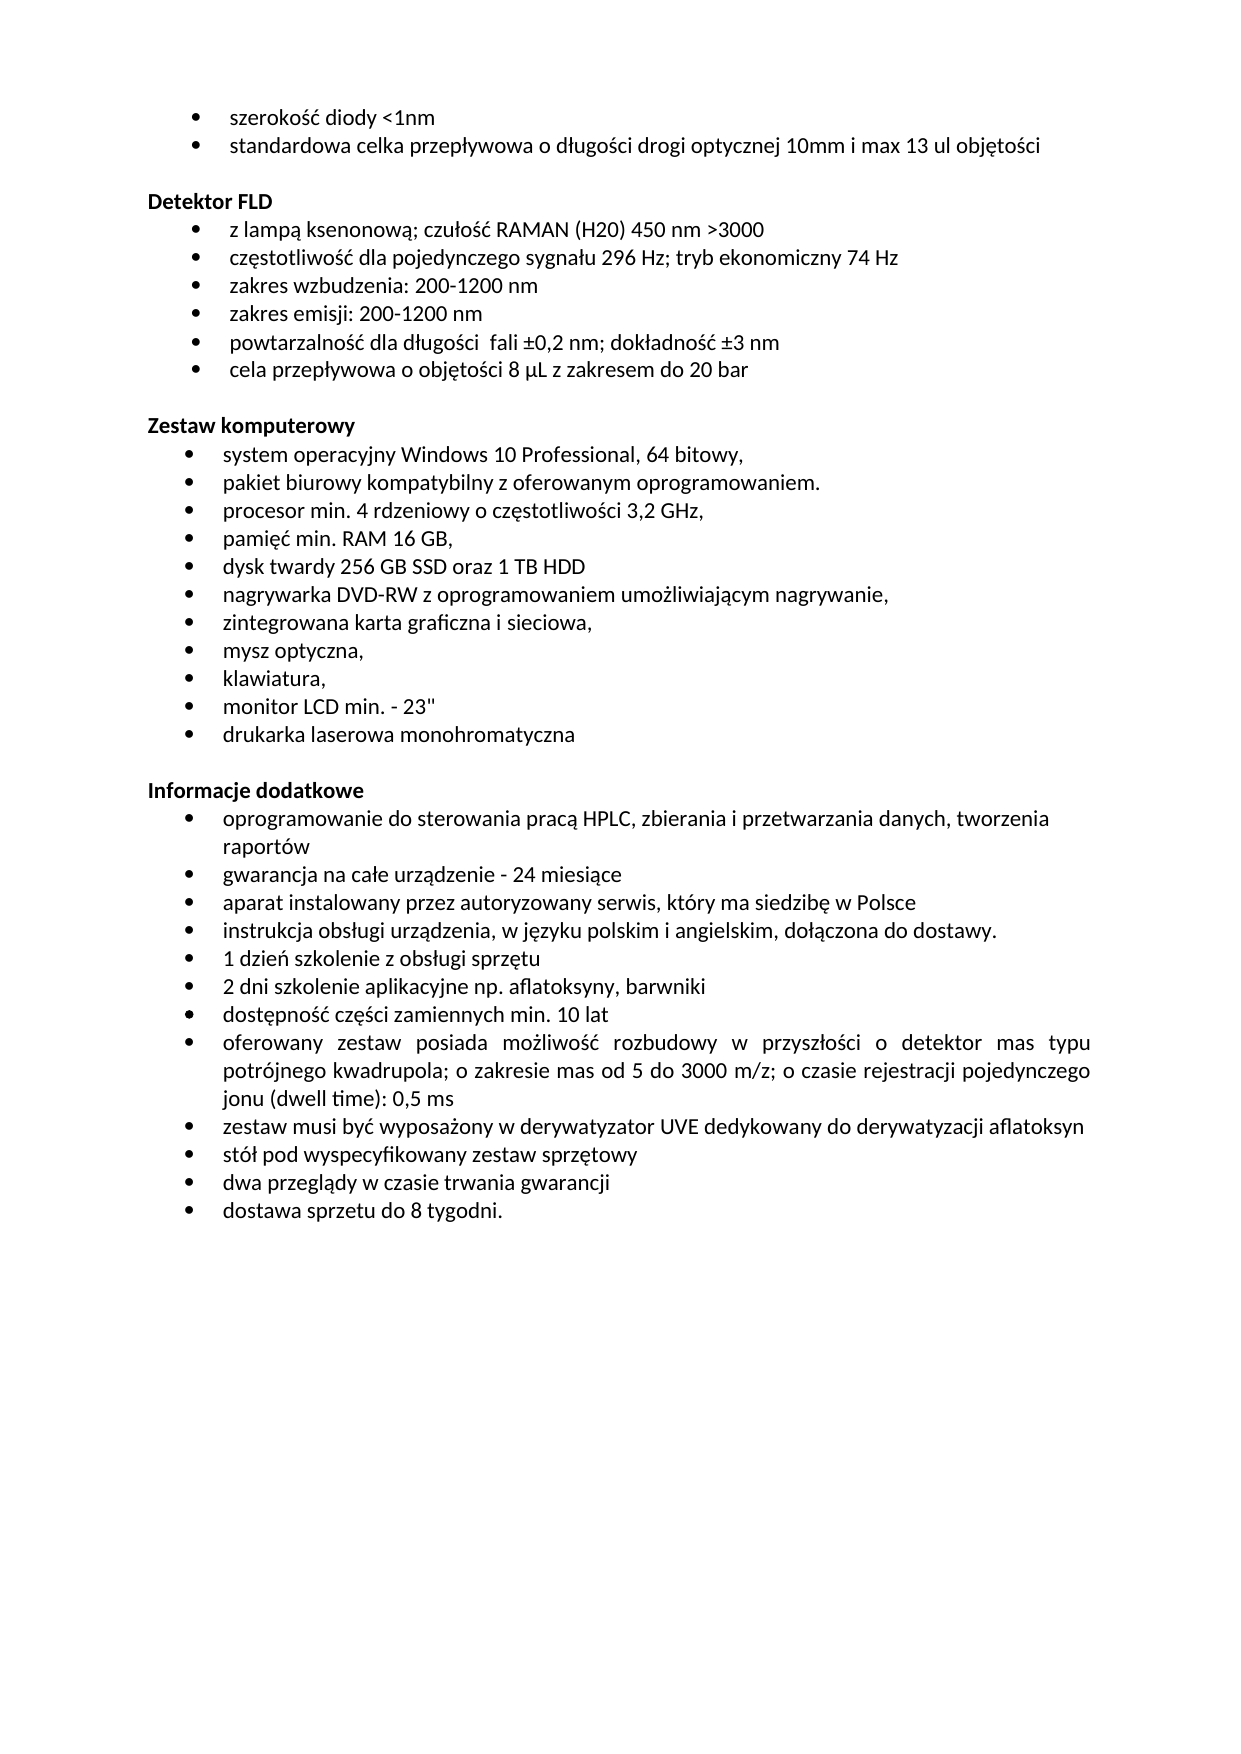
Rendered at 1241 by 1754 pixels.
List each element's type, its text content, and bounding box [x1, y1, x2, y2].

list pamięć min. RAM 16 GB, [185, 524, 1093, 552]
list dwa przeglądy w czasie trwania gwarancji [185, 1168, 1093, 1196]
list system operacyjny Windows 10 Professional, 64 bitowy, [185, 440, 1093, 468]
list dysk twardy 256 GB SSD oraz 1 TB HDD [185, 552, 1093, 580]
list zestaw musi być wyposażony w derywatyzator UVE dedykowany do derywatyzacji aflatoksyn [185, 1112, 1093, 1140]
list mysz optyczna, [185, 636, 1093, 664]
list Detektor FLD [148, 187, 1093, 216]
list stół pod wyspecyfikowany zestaw sprzętowy [185, 1140, 1093, 1168]
list drukarka laserowa monohromatyczna [185, 720, 1093, 748]
list procesor min. 4 rdzeniowy o częstotliwości 3,2 GHz, [185, 496, 1093, 524]
list klawiatura, [185, 664, 1093, 692]
list dostawa sprzetu do 8 tygodni. [185, 1196, 1093, 1224]
text częstotliwość dla pojedynczego sygnału 296 Hz; tryb ekonomiczny 74 Hz [192, 243, 1093, 272]
list instrukcja obsługi urządzenia, w języku polskim i angielskim, dołączona do dostawy. [185, 916, 1093, 944]
list oferowany zestaw posiada możliwość rozbudowy w przyszłości o detektor mas typu potrójnego kwadrupola; o zakresie mas od 5 do 3000 m/z; o czasie rejestracji pojedynczego jonu (dwell time): 0,5 ms [185, 1028, 1093, 1112]
text zakres wzbudzenia: 200-1200 nm [192, 272, 1093, 299]
text z lampą ksenonową; czułość RAMAN (H20) 450 nm >3000 [192, 216, 1093, 243]
list oprogramowanie do sterowania pracą HPLC, zbierania i przetwarzania danych, tworzenia raportów [185, 804, 1093, 860]
text standardowa celka przepływowa o długości drogi optycznej 10mm i max 13 ul objętości [192, 131, 1093, 159]
text zakres emisji: 200-1200 nm [192, 299, 1093, 328]
list monitor LCD min. - 23" [185, 692, 1093, 720]
list gwarancja na całe urządzenie - 24 miesiące [185, 860, 1093, 888]
list 2 dni szkolenie aplikacyjne np. aflatoksyny, barwniki [185, 972, 1093, 1000]
text szerokość diody <1nm [192, 103, 1093, 131]
list nagrywarka DVD-RW z oprogramowaniem umożliwiającym nagrywanie, [185, 580, 1093, 608]
list Informacje dodatkowe [148, 776, 1093, 804]
list zintegrowana karta graficzna i sieciowa, [185, 608, 1093, 636]
list aparat instalowany przez autoryzowany serwis, który ma siedzibę w Polsce [185, 888, 1093, 916]
text powtarzalność dla długości fali ±0,2 nm; dokładność ±3 nm [192, 328, 1093, 356]
list dostępność części zamiennych min. 10 lat [185, 1000, 1093, 1028]
list Zestaw komputerowy [148, 412, 1093, 440]
list 1 dzień szkolenie z obsługi sprzętu [185, 944, 1093, 972]
text cela przepływowa o objętości 8 µL z zakresem do 20 bar [192, 356, 1093, 384]
list pakiet biurowy kompatybilny z oferowanym oprogramowaniem. [185, 468, 1093, 496]
